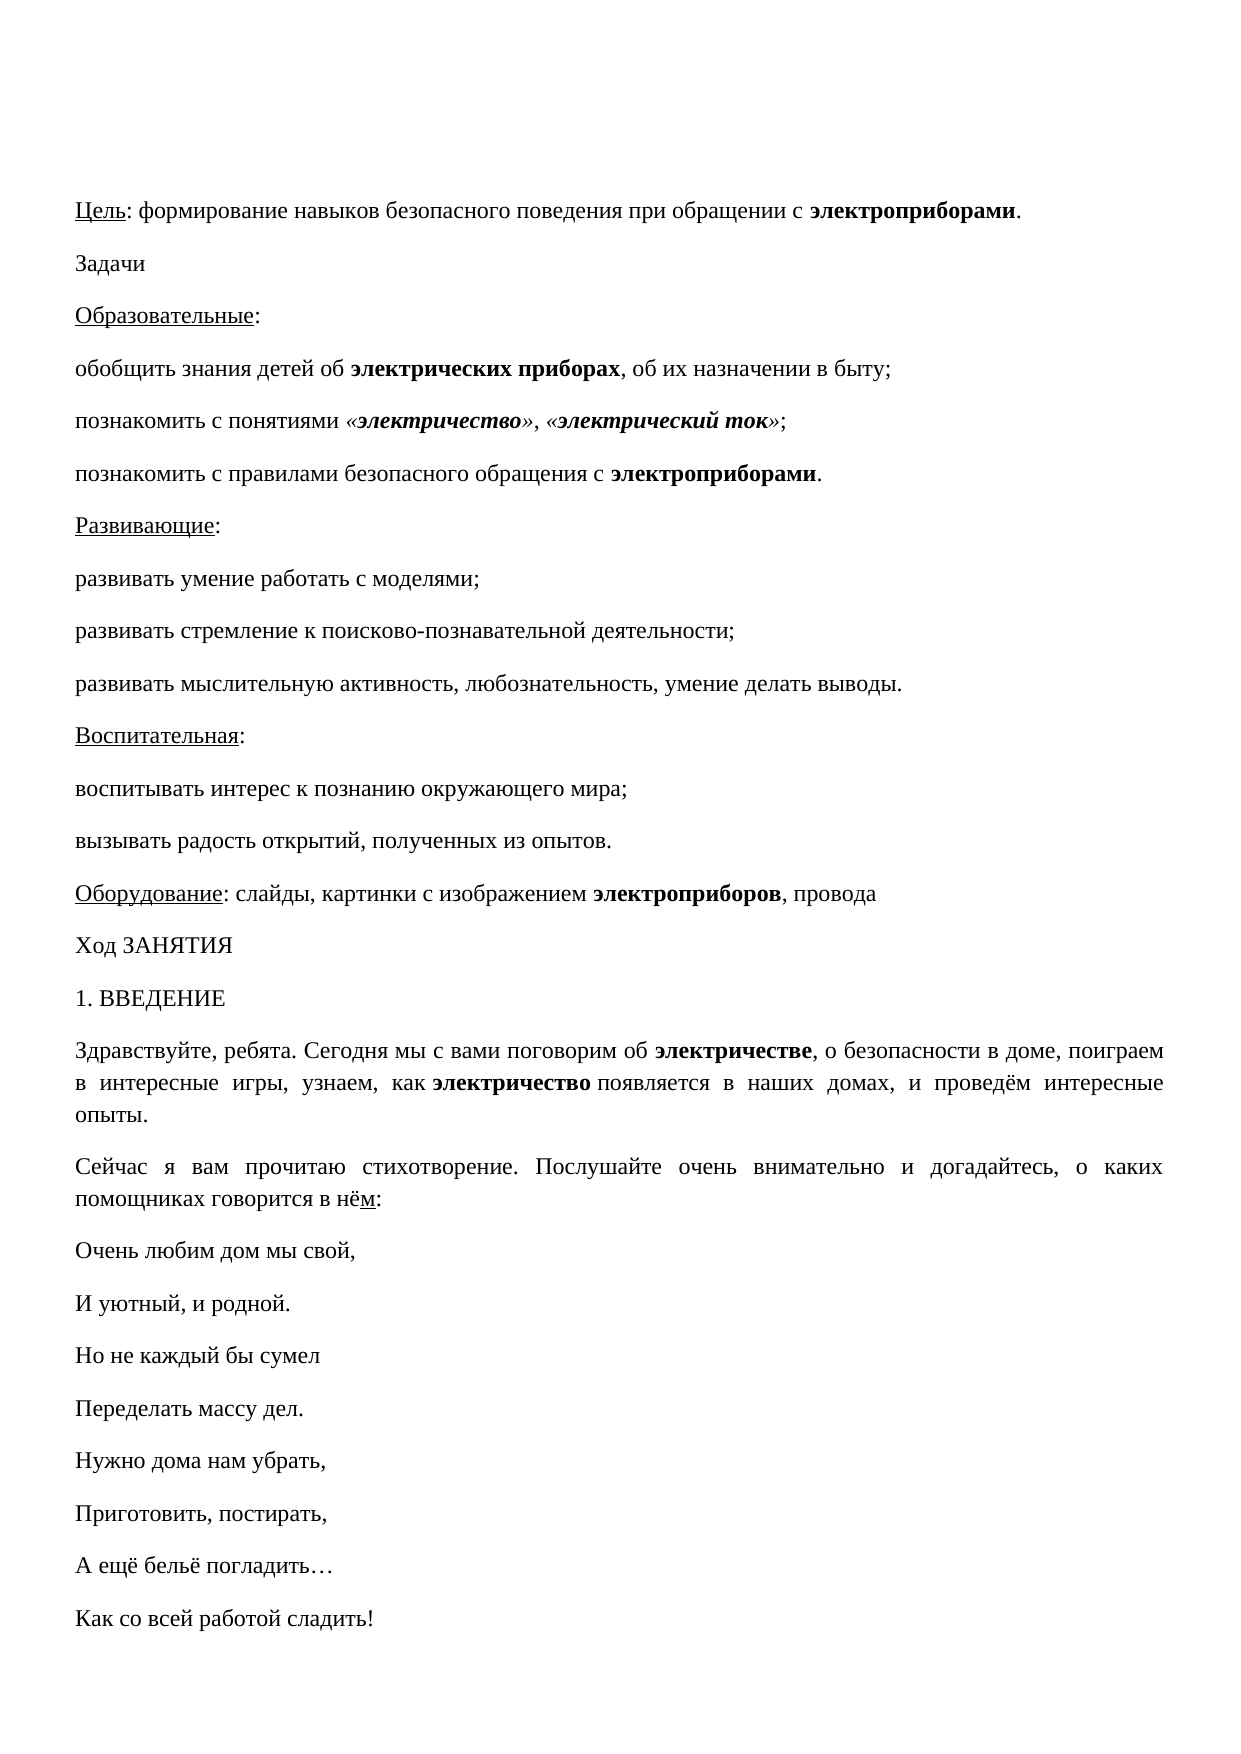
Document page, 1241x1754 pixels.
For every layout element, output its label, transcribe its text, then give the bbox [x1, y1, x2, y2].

text Воспитательная: [75, 721, 1164, 749]
text Приготовить, постирать, [75, 1499, 1164, 1526]
text вызывать радость открытий, полученных из опытов. [75, 826, 1164, 854]
text И уютный, и родной. [75, 1289, 1164, 1316]
text познакомить с правилами безопасного обращения с электроприборами. [75, 459, 1164, 486]
text Задачи [75, 249, 1164, 276]
text развивать умение работать с моделями; [75, 564, 1164, 591]
text Переделать массу дел. [75, 1394, 1164, 1421]
text развивать стремление к поисково-познавательной деятельности; [75, 616, 1164, 644]
text Ход ЗАНЯТИЯ [75, 931, 1164, 959]
text Здравствуйте, ребята. Сегодня мы с вами поговорим об электричестве, о безопасности в доме, поиграем в интересные игры, узнаем, как электричество появляется в наших домах, и проведём интересные опыты. [75, 1036, 1164, 1127]
text А ещё бельё погладить… [75, 1551, 1164, 1579]
text воспитывать интерес к познанию окружающего мира; [75, 774, 1164, 801]
text Нужно дома нам убрать, [75, 1446, 1164, 1474]
text Очень любим дом мы свой, [75, 1236, 1164, 1264]
text Как со всей работой сладить! [75, 1604, 1164, 1631]
text Цель: формирование навыков безопасного поведения при обращении с электроприборами. [75, 196, 1164, 224]
text Развивающие: [75, 511, 1164, 539]
text Образовательные: [75, 301, 1164, 329]
text обобщить знания детей об электрических приборах, об их назначении в быту; [75, 354, 1164, 381]
text Оборудование: слайды, картинки с изображением электроприборов, провода [75, 879, 1164, 906]
text познакомить с понятиями «электричество», «электрический ток»; [75, 406, 1164, 434]
text развивать мыслительную активность, любознательность, умение делать выводы. [75, 669, 1164, 696]
text 1. ВВЕДЕНИЕ [75, 984, 1164, 1011]
text Но не каждый бы сумел [75, 1341, 1164, 1369]
text Сейчас я вам прочитаю стихотворение. Послушайте очень внимательно и догадайтесь, о каких помощниках говорится в нём: [75, 1152, 1164, 1211]
